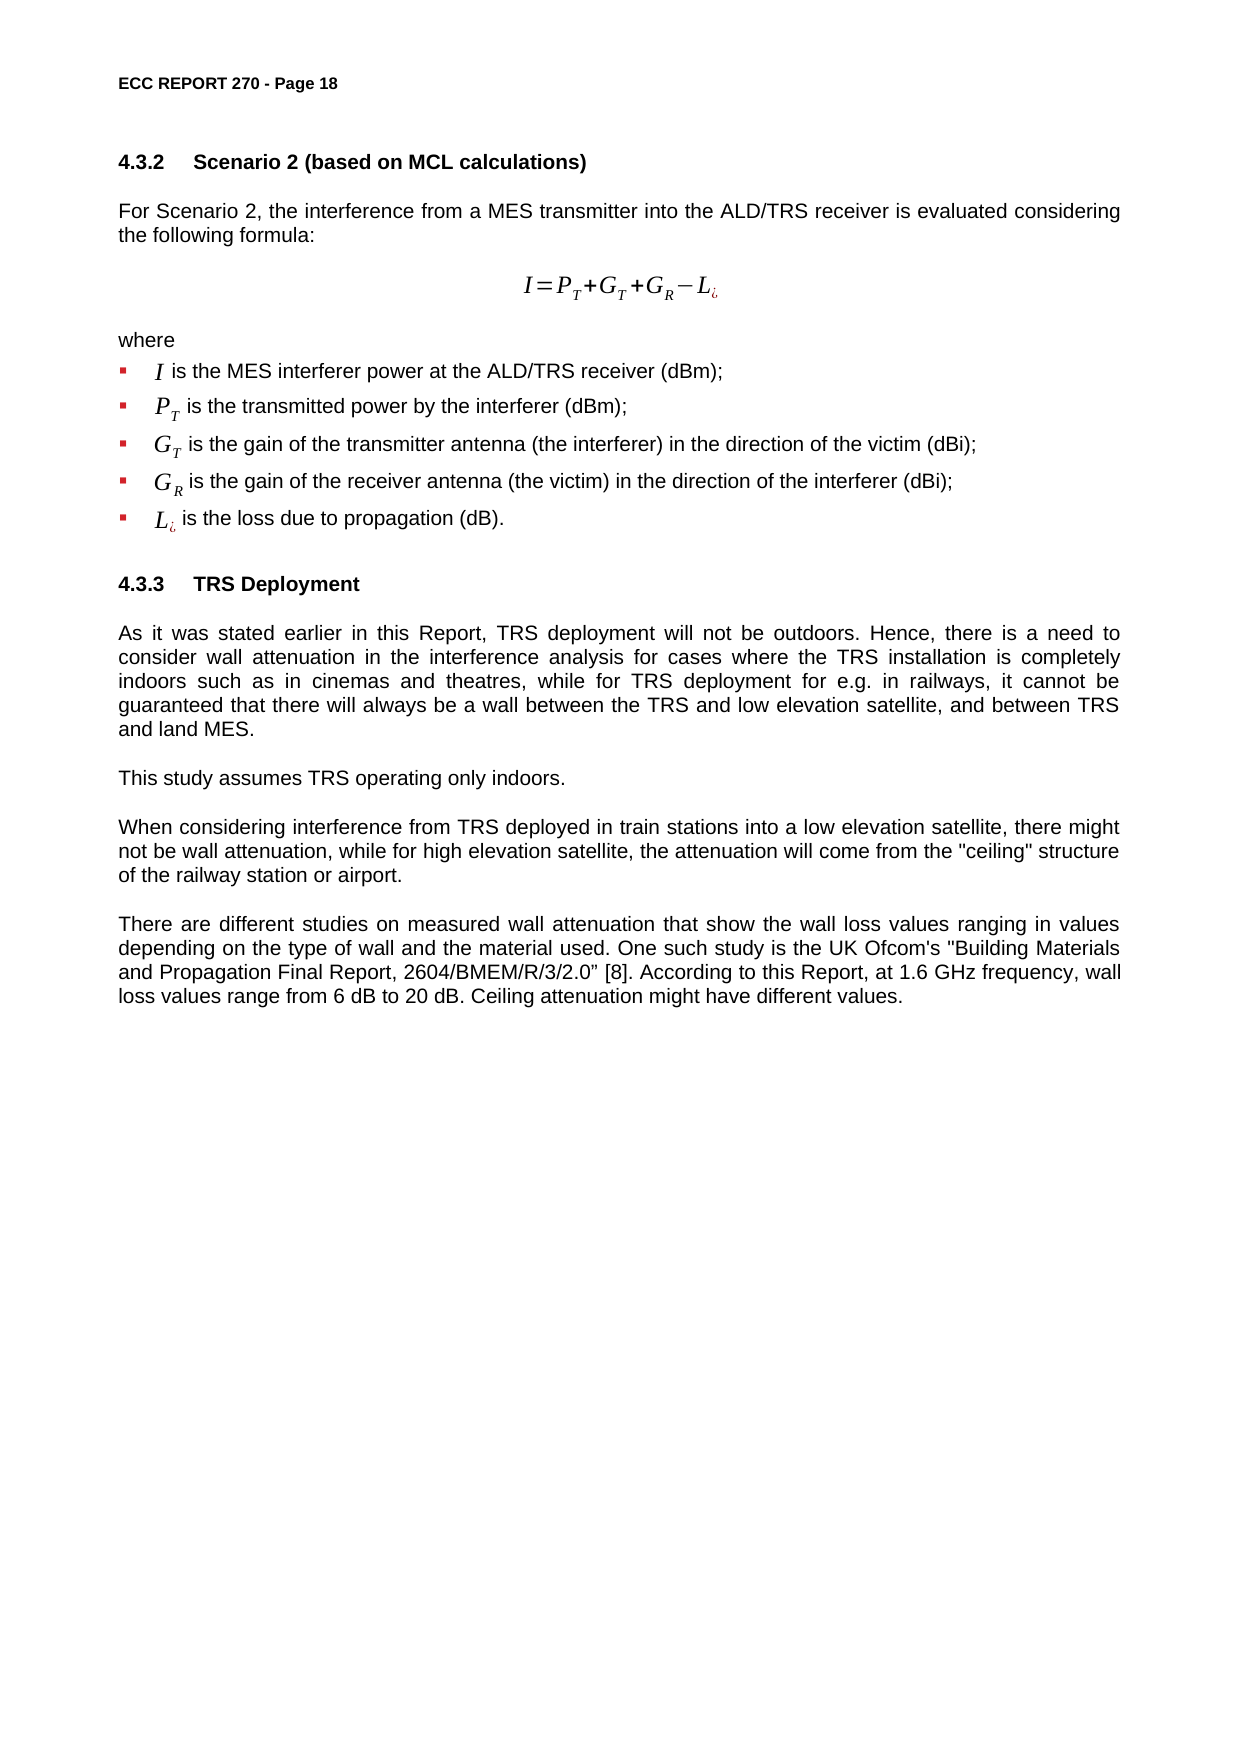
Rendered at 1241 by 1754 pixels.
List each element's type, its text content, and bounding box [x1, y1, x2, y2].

text is the transmitted power by the interferer (dBm); [118, 393, 1122, 424]
text is the gain of the transmitter antenna (the interferer) in the direction of the victim (dBi); [118, 431, 1122, 462]
text is the MES interferer power at the ALD/TRS receiver (dBm); [118, 358, 1122, 387]
text where [118, 328, 1122, 352]
text There are different studies on measured wall attenuation that show the wall loss values ranging in values depending on the type of wall and the material used. One such study is the UK Ofcom's "Building Materials and Propagation Final Report, 2604/BMEM/R/3/2.0” [8]. According to this Report, at 1.6 GHz frequency, wall loss values range from 6 dB to 20 dB. Ceiling attenuation might have different values. [118, 912, 1122, 1007]
subtitle Scenario 2 (based on MCL calculations) [118, 150, 1122, 174]
subtitle TRS Deployment [118, 572, 1122, 596]
text is the loss due to propagation (dB). [118, 506, 1122, 534]
text This study assumes TRS operating only indoors. [118, 766, 1122, 790]
text When considering interference from TRS deployed in train stations into a low elevation satellite, there might not be wall attenuation, while for high elevation satellite, the attenuation will come from the "ceiling" structure of the railway station or airport. [118, 815, 1122, 887]
text For Scenario 2, the interference from a MES transmitter into the ALD/TRS receiver is evaluated considering the following formula: [118, 199, 1122, 247]
text As it was stated earlier in this Report, TRS deployment will not be outdoors. Hence, there is a need to consider wall attenuation in the interference analysis for cases where the TRS installation is completely indoors such as in cinemas and theatres, while for TRS deployment for e.g. in railways, it cannot be guaranteed that there will always be a wall between the TRS and low elevation satellite, and between TRS and land MES. [118, 621, 1122, 741]
text is the gain of the receiver antenna (the victim) in the direction of the interferer (dBi); [118, 468, 1122, 500]
